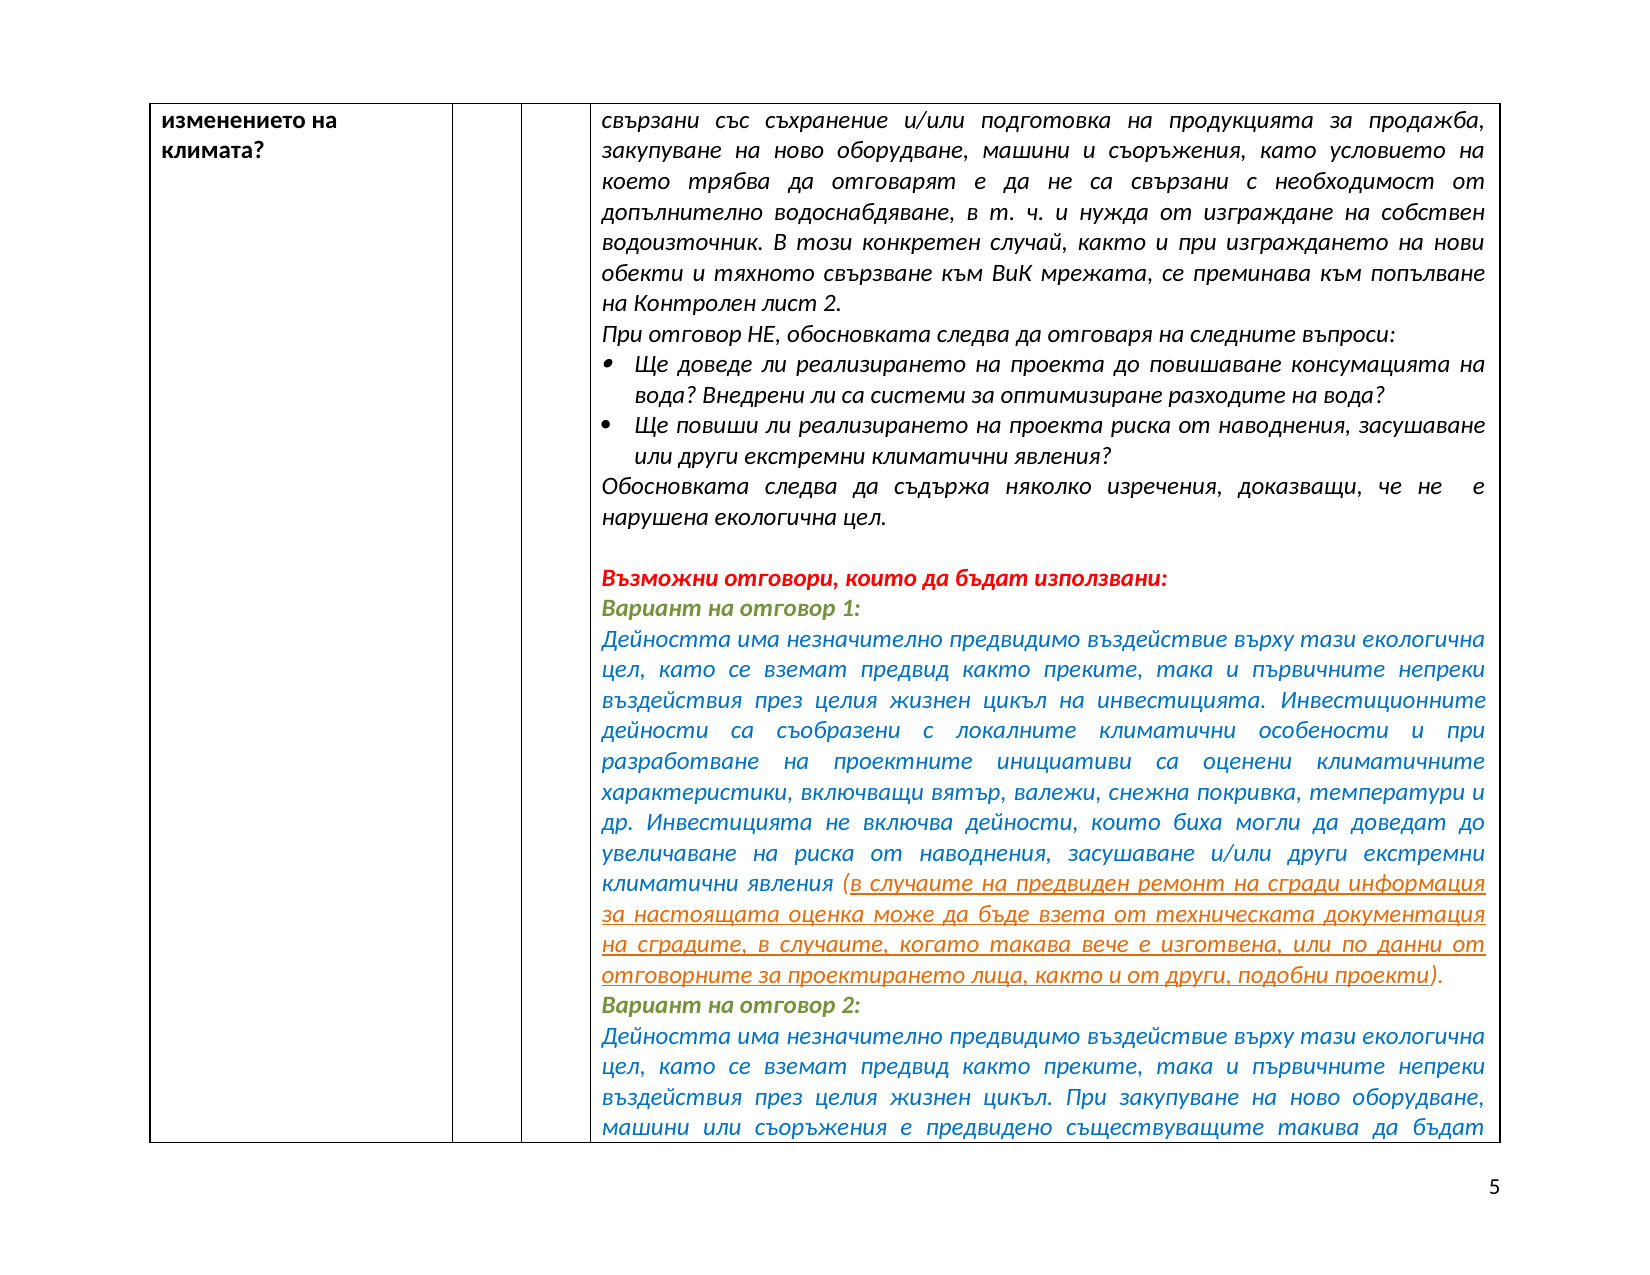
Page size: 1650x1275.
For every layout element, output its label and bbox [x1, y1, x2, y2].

table_cell [522, 104, 590, 1142]
table_cell [151, 104, 452, 1142]
table_cell [453, 104, 521, 1142]
table_cell [591, 104, 1499, 1142]
